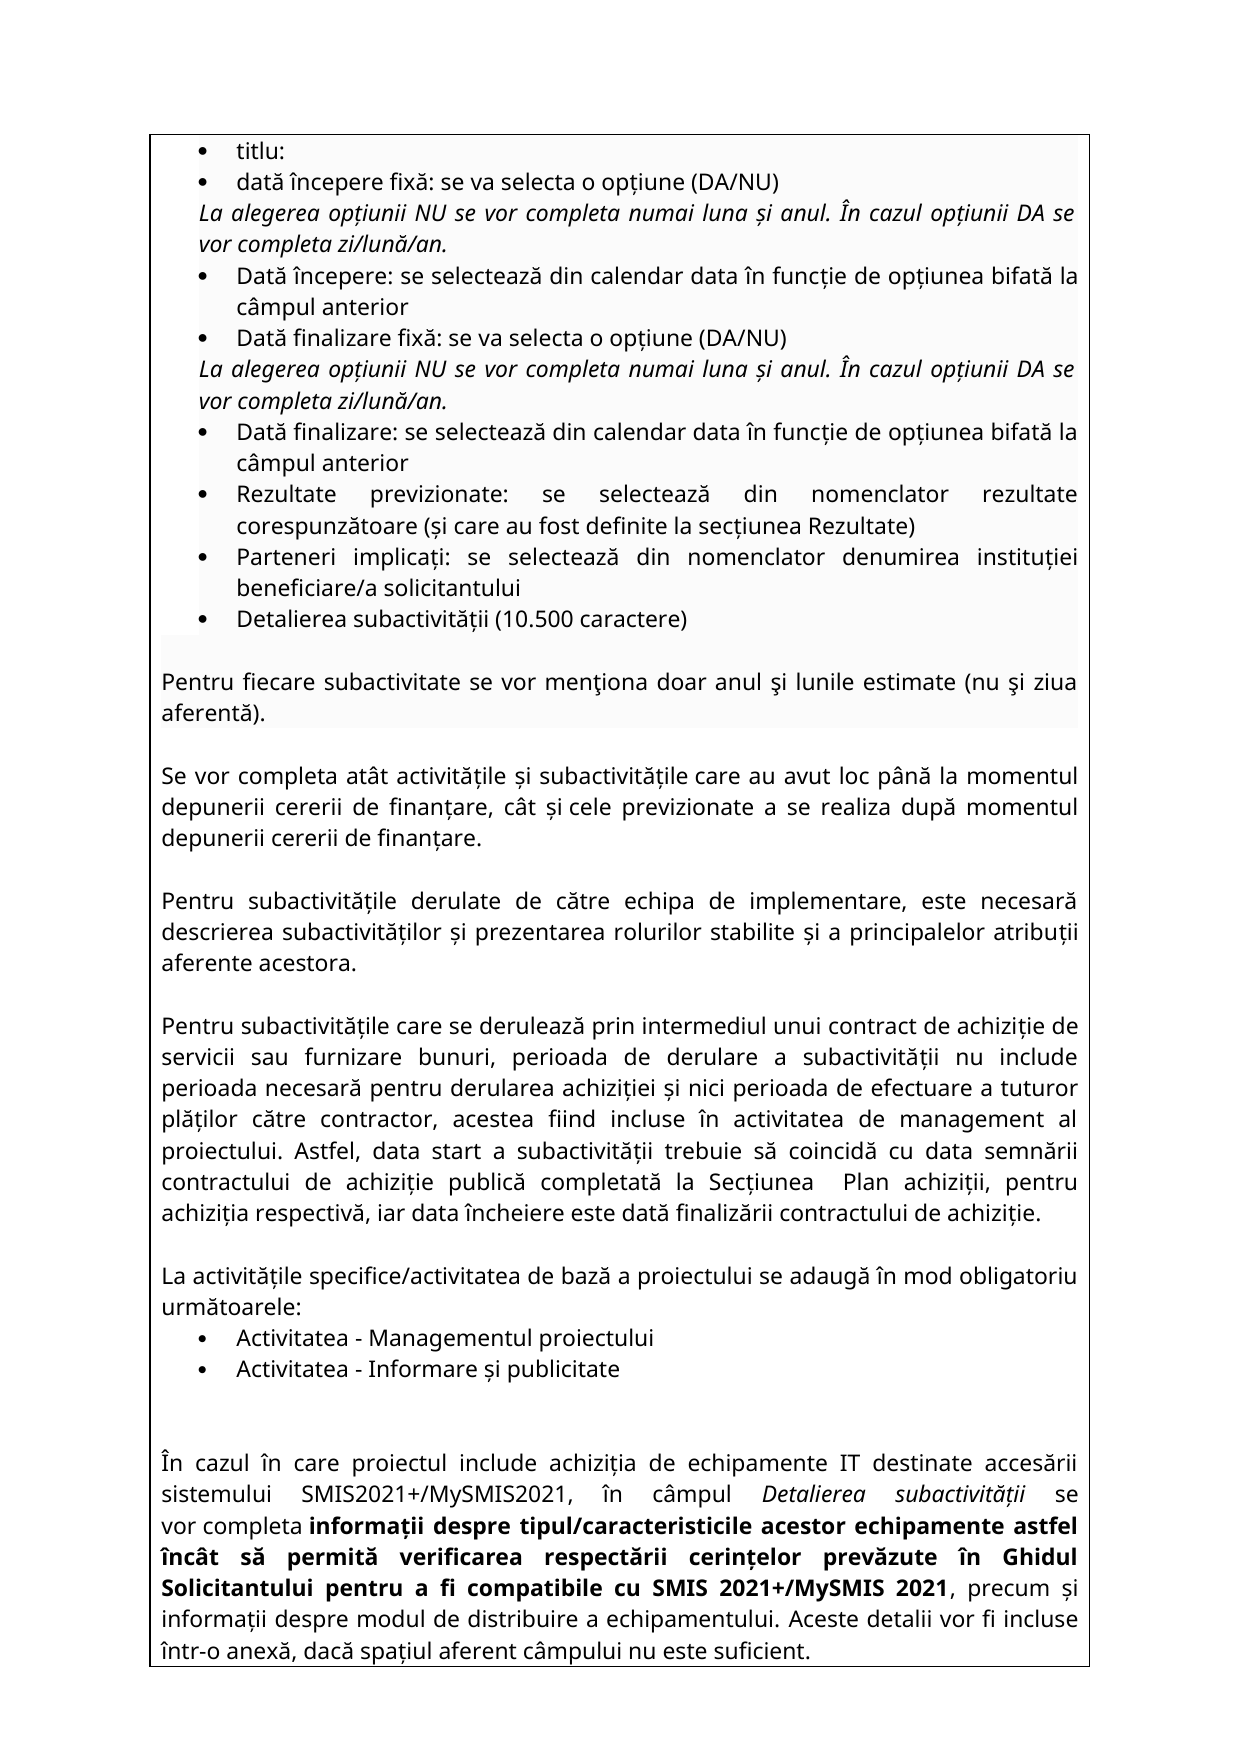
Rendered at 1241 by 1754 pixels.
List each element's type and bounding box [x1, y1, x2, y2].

table_header [151, 135, 1089, 1666]
